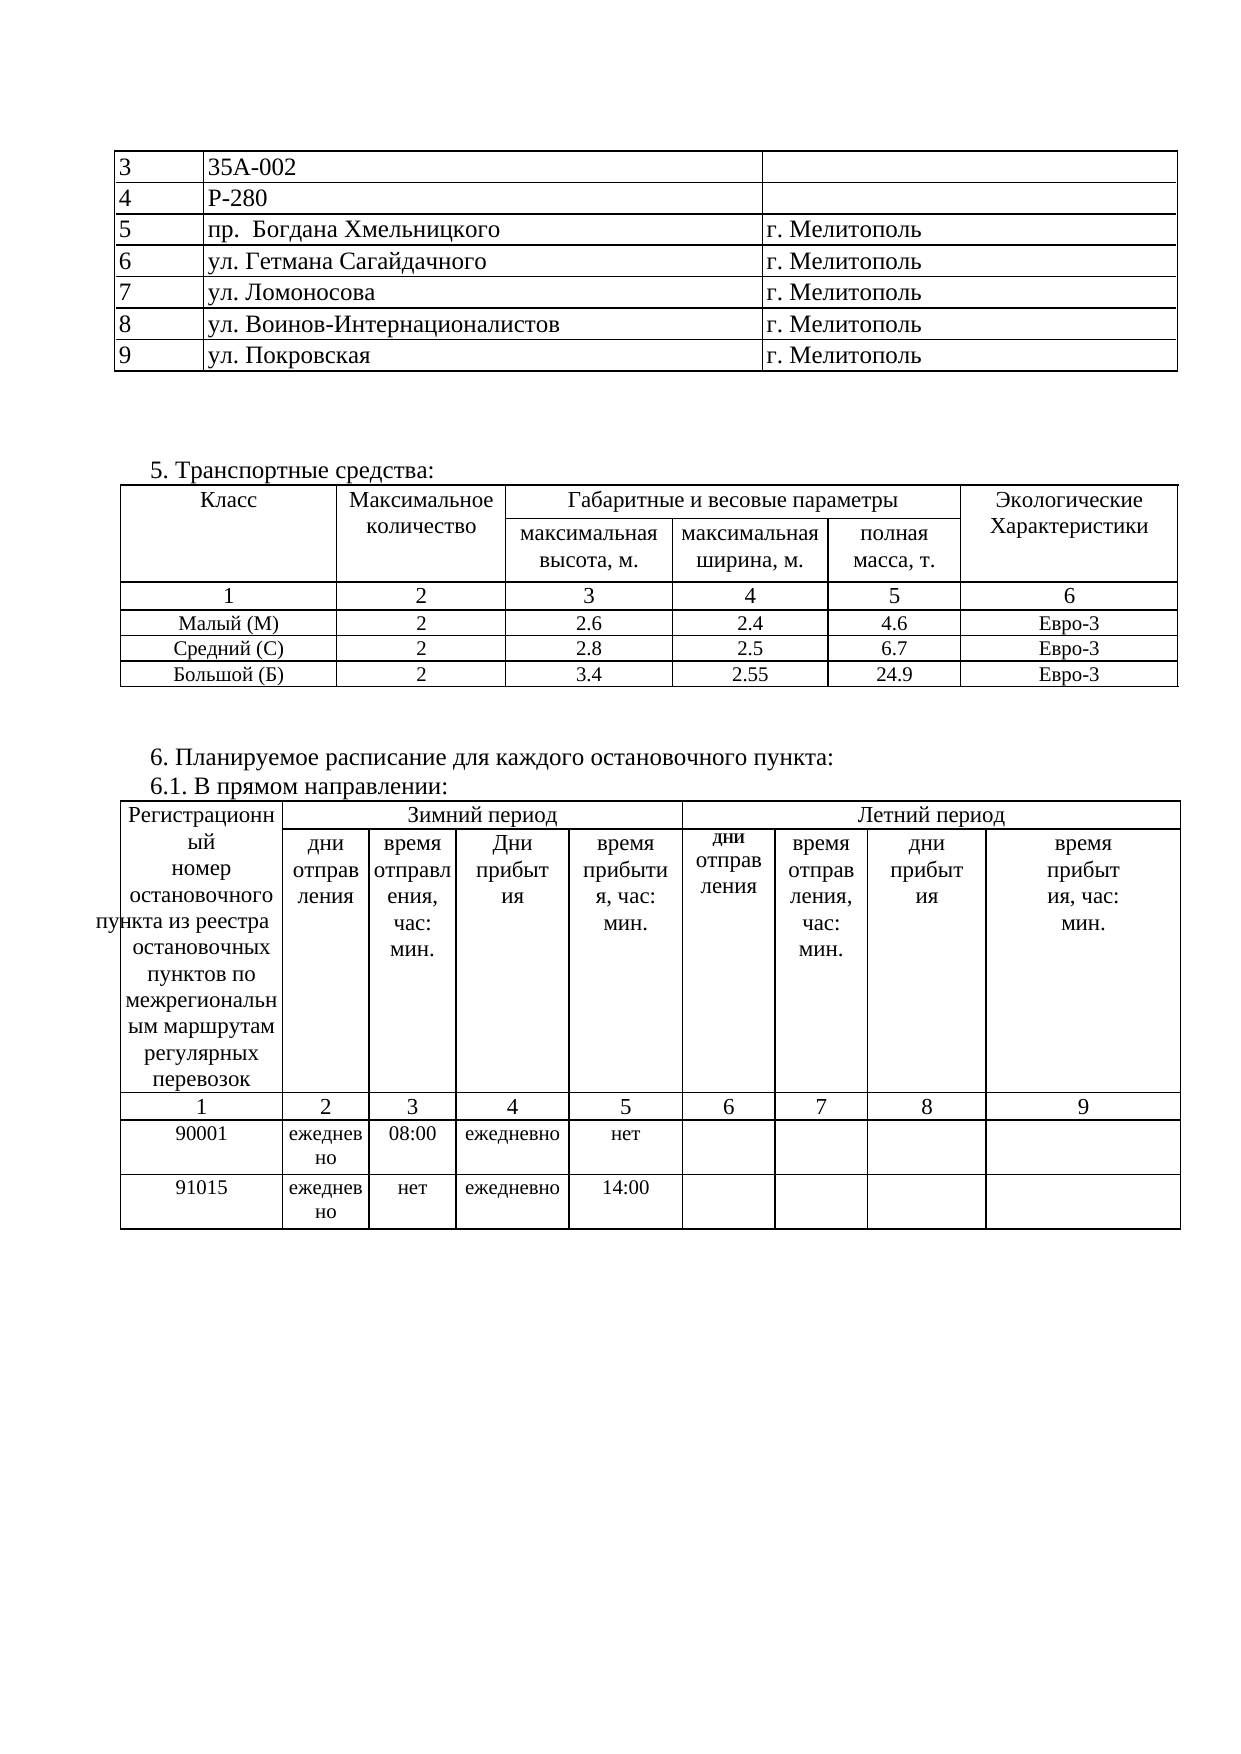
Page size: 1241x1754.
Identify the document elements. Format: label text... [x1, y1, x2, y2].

table_cell 3 [506, 583, 672, 609]
table_cell время отправл ения, час: мин. [370, 830, 455, 1091]
table_cell ДНИ отправ ления [683, 830, 774, 1091]
table_cell ул. Воинов-Интернационалистов [204, 309, 762, 339]
table_cell 2 [337, 636, 505, 660]
table_cell 7 [776, 1093, 867, 1119]
table_cell [987, 1121, 1180, 1174]
table_cell 35А-002 [204, 152, 762, 181]
table_cell [763, 152, 1177, 181]
table_header Класс [121, 486, 336, 581]
table_cell 2 [337, 611, 505, 634]
text 6.1. В прямом направлении: [150, 771, 1090, 800]
table_cell 4.6 [829, 611, 960, 634]
table_header Летний период [683, 802, 1180, 828]
table_cell 90001 [121, 1121, 282, 1174]
table_cell время прибыт ия, час: мин. [987, 830, 1180, 1091]
table_cell г. Мелитополь [763, 307, 1177, 339]
table_cell 08:00 [370, 1121, 455, 1174]
table_cell максимальная ширина, м. [673, 519, 827, 581]
table_cell 6.7 [829, 636, 960, 660]
table_cell 4 [457, 1093, 568, 1119]
table_cell нет [370, 1175, 455, 1228]
table_cell ул. Гетмана Сагайдачного [204, 246, 762, 276]
table_cell 4 [673, 583, 827, 609]
table_cell 2.8 [506, 636, 672, 660]
text 6. Планируемое расписание для каждого остановочного пункта: [150, 742, 1090, 771]
table_cell 2 [337, 583, 505, 609]
table_cell 9 [987, 1093, 1180, 1119]
table_cell пр. Богдана Хмельницкого [204, 215, 762, 244]
table_cell 6 [683, 1093, 774, 1119]
table_cell 3 [370, 1093, 455, 1119]
table_header Экологические Характеристики [961, 486, 1177, 581]
table_cell Евро-3 [961, 636, 1177, 660]
table_cell 5 [829, 583, 960, 609]
table_cell [868, 1175, 985, 1228]
table_cell 14:00 [570, 1175, 682, 1228]
text 5. Транспортные средства: [150, 456, 1090, 484]
table_cell 91015 [121, 1175, 282, 1228]
table_header Регистрационный номер остановочного пункта из реестра остановочных пунктов по межрегиональным маршрутам регулярных перевозок [121, 802, 282, 1091]
table_cell [776, 1121, 867, 1174]
table_cell полная масса, т. [829, 519, 960, 581]
table_cell Малый (М) [121, 611, 336, 634]
table_cell дни отправ ления [283, 830, 368, 1091]
table_cell ежедневно [457, 1121, 568, 1174]
table_cell 1 [121, 583, 336, 609]
table_cell 9 [115, 340, 203, 370]
table_cell 2.5 [673, 636, 827, 660]
table_cell [763, 181, 1177, 213]
table_cell ежедневно [283, 1121, 368, 1174]
table_cell [987, 1175, 1180, 1228]
table_cell 5 [570, 1093, 682, 1119]
table_cell 24.9 [829, 662, 960, 686]
table_cell Евро-3 [961, 662, 1177, 686]
table_cell 6 [115, 245, 203, 276]
table_cell 4 [115, 183, 203, 213]
table_cell 2.4 [673, 611, 827, 634]
table_header Зимний период [283, 802, 682, 828]
table_cell время прибыти я, час: мин. [570, 830, 682, 1091]
table_cell Евро-3 [961, 611, 1177, 634]
table_cell ул. Ломоносова [204, 277, 762, 307]
table_cell 6 [961, 583, 1177, 609]
table_cell Р-280 [204, 183, 762, 213]
table_cell максимальная высота, м. [506, 519, 672, 581]
table_cell 7 [115, 277, 203, 307]
table_cell г. Мелитополь [763, 339, 1177, 370]
table_cell ул. Покровская [204, 340, 762, 370]
table_cell ежедневно [283, 1175, 368, 1228]
table_cell [683, 1121, 774, 1174]
table_cell Большой (Б) [121, 662, 336, 686]
table_cell 5 [115, 214, 203, 244]
table_cell 3 [115, 152, 203, 181]
table_cell 2.6 [506, 611, 672, 634]
table_cell дни прибыт ия [868, 830, 985, 1091]
table_cell г. Мелитополь [763, 244, 1177, 276]
table_cell 2 [283, 1093, 368, 1119]
table_cell ежедневно [457, 1175, 568, 1228]
table_cell 3.4 [506, 662, 672, 686]
table_cell время отправ ления, час: мин. [776, 830, 867, 1091]
table_cell [868, 1121, 985, 1174]
table_cell Средний (С) [121, 636, 336, 660]
table_cell [776, 1175, 867, 1228]
table_cell нет [570, 1121, 682, 1174]
table_cell 2 [337, 662, 505, 686]
table_cell 2.55 [673, 662, 827, 686]
table_cell г. Мелитополь [763, 276, 1177, 307]
table_cell 8 [868, 1093, 985, 1119]
table_cell [683, 1175, 774, 1228]
table_cell 8 [115, 308, 203, 339]
table_header Габаритные и весовые параметры [506, 486, 960, 518]
table_cell 1 [121, 1093, 282, 1119]
table_header Максимальное количество [337, 486, 505, 581]
table_cell г. Мелитополь [763, 213, 1177, 244]
table_cell Дни прибыт ия [457, 830, 568, 1091]
